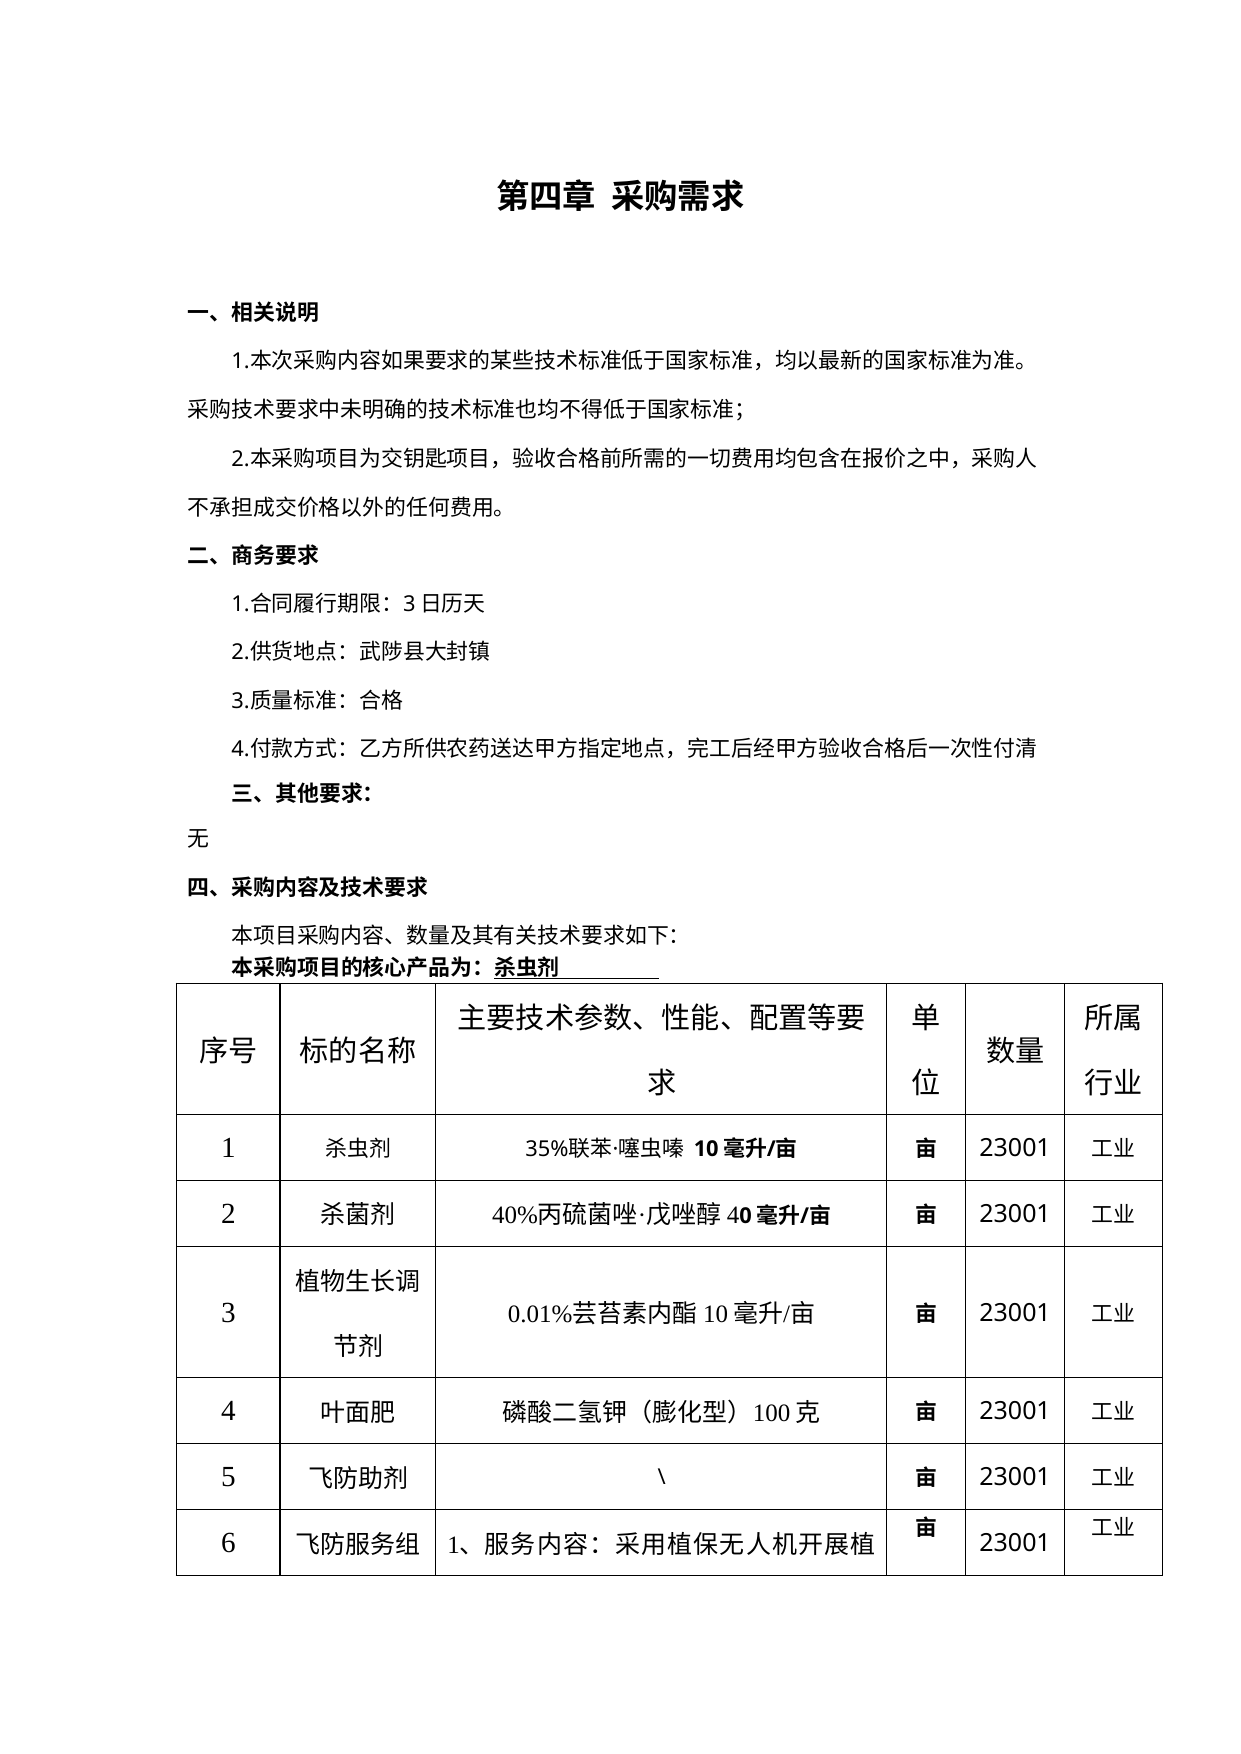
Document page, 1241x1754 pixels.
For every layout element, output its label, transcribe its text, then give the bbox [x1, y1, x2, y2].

table_header 单位 [887, 984, 965, 1113]
table_cell 植物生长调节剂 [281, 1247, 435, 1377]
table_cell 23001 [966, 1510, 1064, 1575]
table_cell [436, 1510, 886, 1575]
table_cell 工业 [1065, 1115, 1162, 1179]
text 三、其他要求： [187, 776, 1053, 808]
text 本采购项目的核心产品为：杀虫剂 [187, 950, 1053, 982]
table_cell 工业 [1065, 1444, 1162, 1509]
table_header 所属行业 [1065, 984, 1162, 1113]
table_cell 亩 [887, 1115, 965, 1179]
text 一、相关说明 [187, 295, 1053, 327]
table_header 主要技术参数、性能、配置等要求 [436, 984, 886, 1113]
table_header 序号 [177, 984, 279, 1113]
table_cell 23001 [966, 1181, 1064, 1246]
text 四、采购内容及技术要求 [187, 869, 1053, 902]
list 本采购项目为交钥匙项目，验收合格前所需的一切费用均包含在报价之中，采购人不承担成交价格以外的任何费用。 [187, 440, 1053, 522]
table_cell 磷酸二氢钾（膨化型）100克 [436, 1378, 886, 1443]
table_cell 工业 [1065, 1181, 1162, 1246]
table_cell 4 [177, 1378, 279, 1443]
list 无 [187, 821, 1053, 853]
table_cell 亩 [887, 1510, 965, 1575]
table_header 数量 [966, 984, 1064, 1113]
table_cell 6 [177, 1510, 279, 1575]
table_cell 叶面肥 [281, 1378, 435, 1443]
table_cell 35%联苯·噻虫嗪 10毫升/亩 [436, 1115, 886, 1179]
table_cell \ [436, 1444, 886, 1509]
table_cell 23001 [966, 1444, 1064, 1509]
table_cell 飞防助剂 [281, 1444, 435, 1509]
text 4.付款方式：乙方所供农药送达甲方指定地点，完工后经甲方验收合格后一次性付清 [187, 731, 1053, 763]
table_cell 0.01%芸苔素内酯 10毫升/亩 [436, 1247, 886, 1377]
table_cell 1 [177, 1115, 279, 1179]
table_cell 亩 [887, 1444, 965, 1509]
list 3.质量标准：合格 [187, 682, 1053, 715]
list 1.合同履行期限：3日历天 [187, 586, 1053, 618]
table_cell 杀虫剂 [281, 1115, 435, 1179]
table_cell 5 [177, 1444, 279, 1509]
table_header 标的名称 [281, 984, 435, 1113]
table_cell 工业 [1065, 1510, 1162, 1575]
table_cell 亩 [887, 1247, 965, 1377]
table_cell 3 [177, 1247, 279, 1377]
table_cell 飞防服务组织 [281, 1510, 435, 1575]
table_cell 杀菌剂 [281, 1181, 435, 1246]
text 本项目采购内容、数量及其有关技术要求如下： [187, 917, 1053, 950]
table_cell 23001 [966, 1378, 1064, 1443]
text 二、商务要求 [187, 537, 1053, 570]
table_cell 40%丙硫菌唑·戊唑醇 40毫升/亩 [436, 1181, 886, 1246]
table_cell 工业 [1065, 1378, 1162, 1443]
subtitle 第四章 采购需求 [187, 162, 1053, 227]
table_cell 工业 [1065, 1247, 1162, 1377]
list 本次采购内容如果要求的某些技术标准低于国家标准，均以最新的国家标准为准。采购技术要求中未明确的技术标准也均不得低于国家标准； [187, 343, 1053, 424]
table_cell 23001 [966, 1247, 1064, 1377]
table_cell 2 [177, 1181, 279, 1246]
table_cell 23001 [966, 1115, 1064, 1179]
table_cell 亩 [887, 1181, 965, 1246]
table_cell 亩 [887, 1378, 965, 1443]
list 2.供货地点：武陟县大封镇 [187, 634, 1053, 667]
